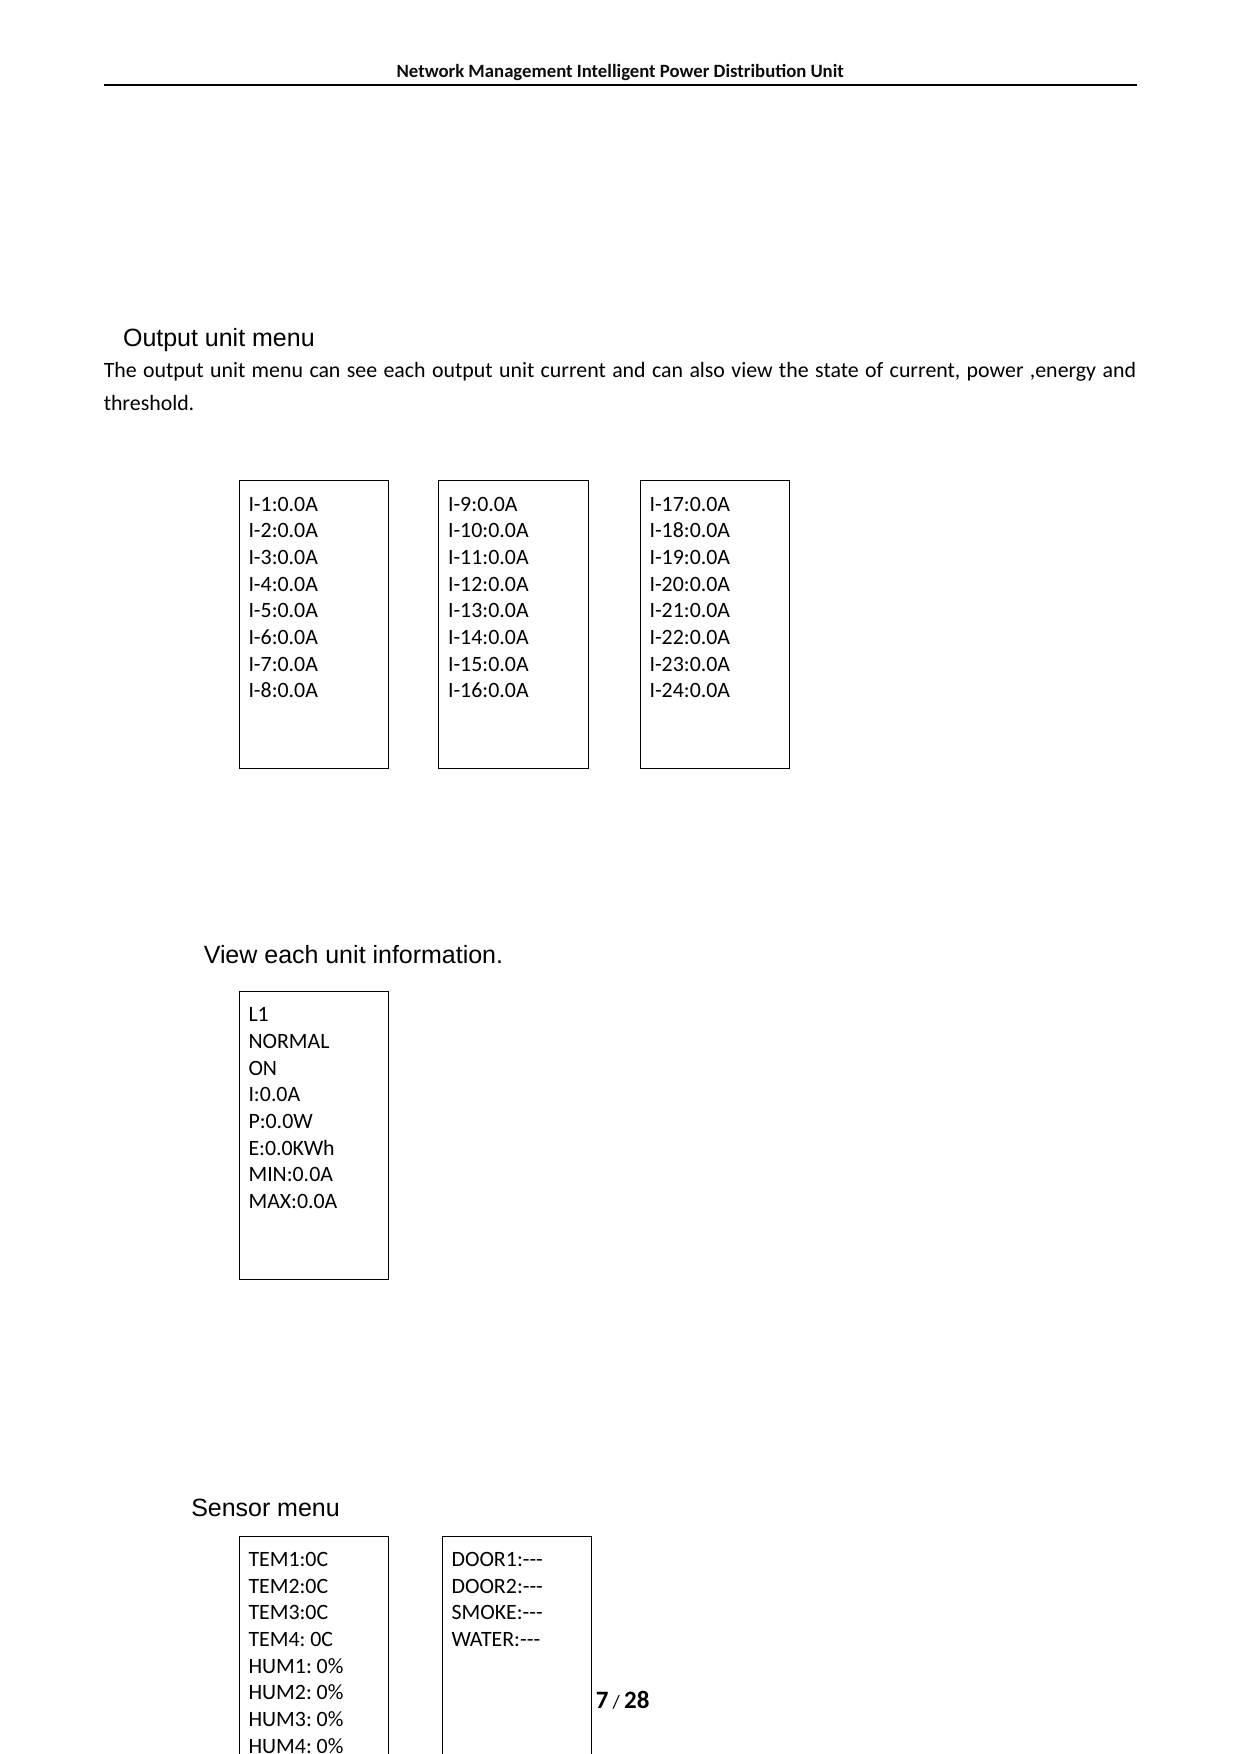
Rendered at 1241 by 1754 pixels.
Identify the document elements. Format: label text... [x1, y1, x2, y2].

text View each unit information. [191, 938, 1137, 971]
text The output unit menu can see each output unit current and can also view the state of current, power ,energy and threshold. [103, 365, 1137, 418]
text Output unit menu [103, 321, 1137, 353]
text Sensor menu [103, 1491, 1137, 1523]
